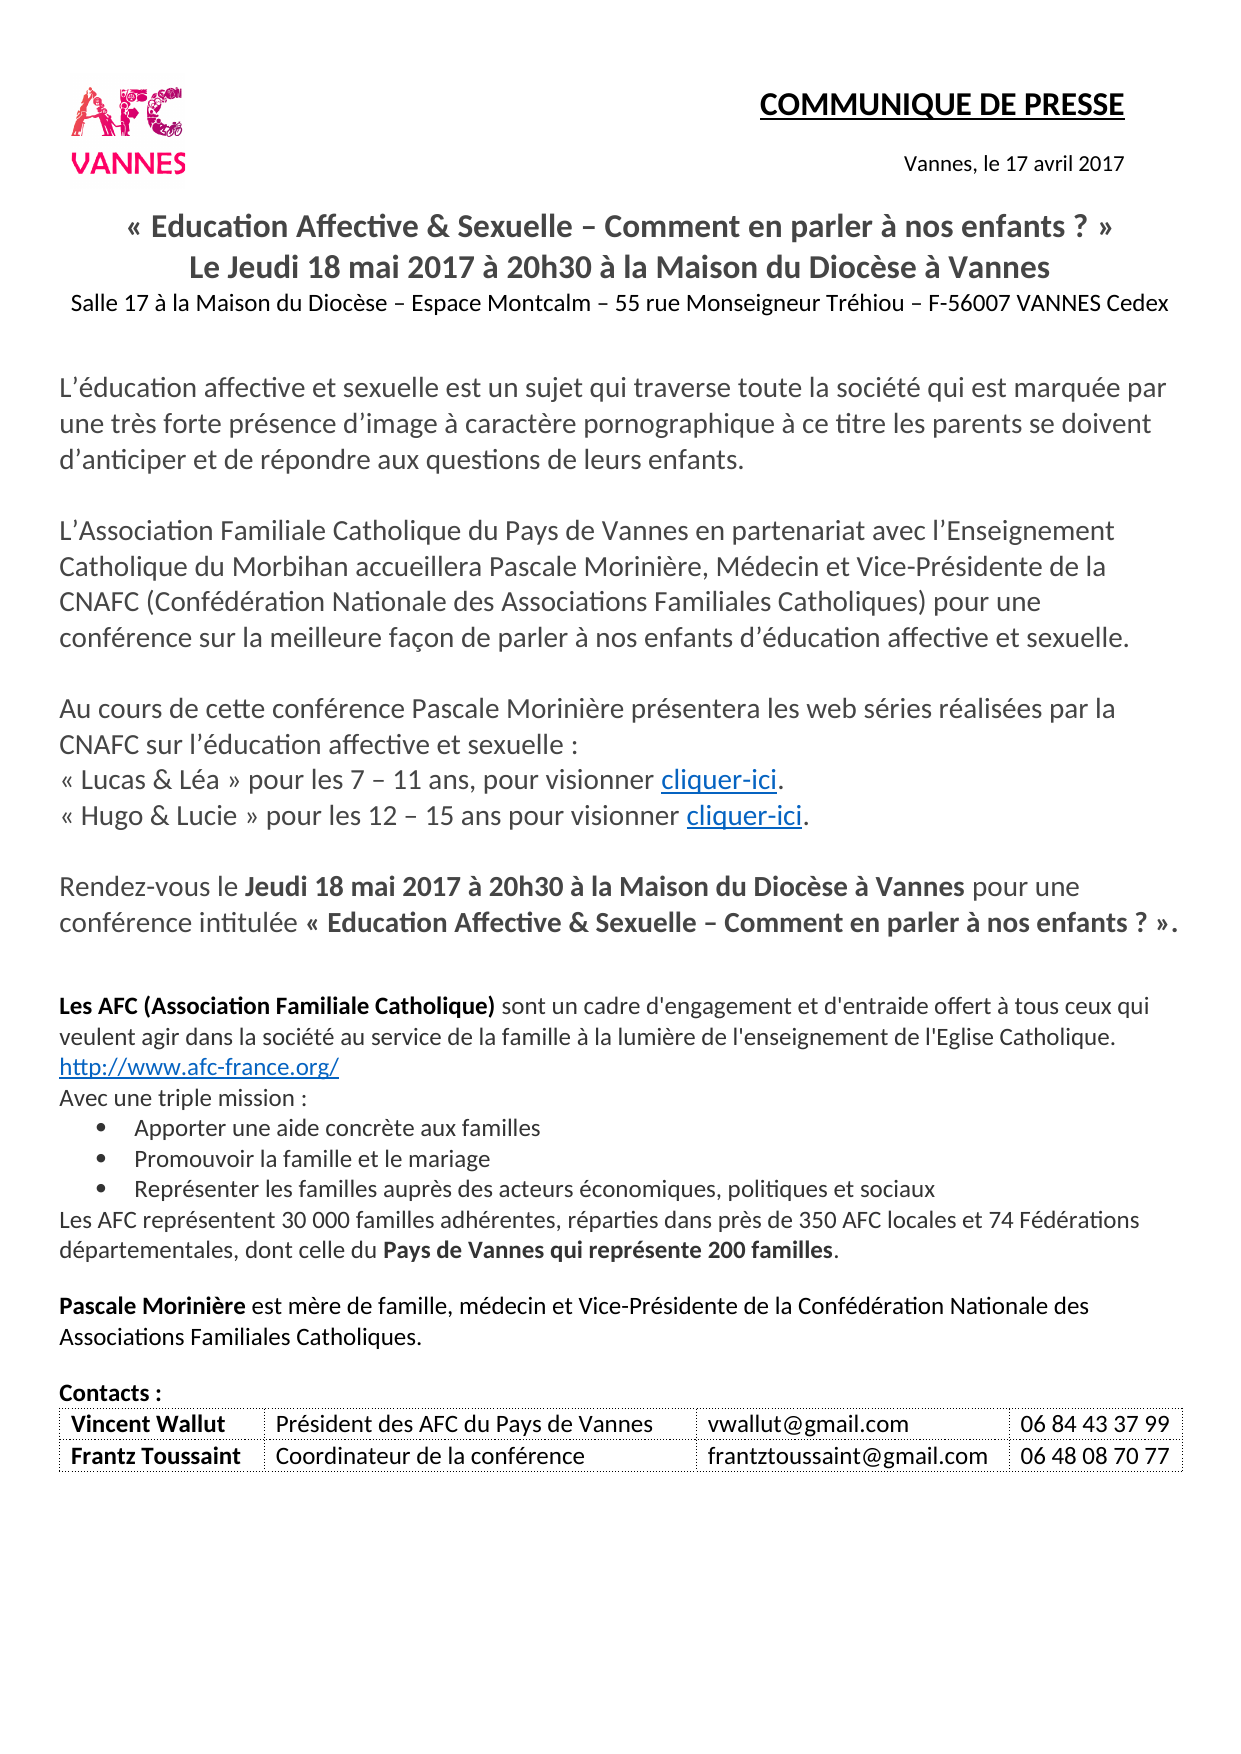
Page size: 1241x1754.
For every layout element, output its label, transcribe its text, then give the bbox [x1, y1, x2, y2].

text Contacts : [59, 1377, 1181, 1407]
table_header vwallut@gmail.com [696, 1408, 1009, 1439]
text Avec une triple mission : [59, 1082, 1181, 1112]
text L’éducation affective et sexuelle est un sujet qui traverse toute la société qui est marquée par une très forte présence d’image à caractère pornographique à ce titre les parents se doivent d’anticiper et de répondre aux questions de leurs enfants. [59, 369, 1181, 476]
text Le Jeudi 18 mai 2017 à 20h30 à la Maison du Diocèse à Vannes [59, 246, 1181, 287]
list Apporter une aide concrète aux familles [97, 1112, 1181, 1143]
text « Hugo & Lucie » pour les 12 – 15 ans pour visionner cliquer-ici. [59, 797, 1181, 833]
text Pascale Morinière est mère de famille, médecin et Vice-Présidente de la Confédération Nationale des Associations Familiales Catholiques. [59, 1290, 1181, 1351]
text Salle 17 à la Maison du Diocèse – Espace Montcalm – 55 rue Monseigneur Tréhiou – F-56007 VANNES Cedex [59, 287, 1181, 317]
table_header Président des AFC du Pays de Vannes [264, 1408, 696, 1439]
table_cell 06 48 08 70 77 [1009, 1439, 1182, 1471]
list Promouvoir la famille et le mariage [97, 1143, 1181, 1173]
text « Lucas & Léa » pour les 7 – 11 ans, pour visionner cliquer-ici. [59, 761, 1181, 797]
table_cell Frantz Toussaint [60, 1439, 264, 1471]
list Représenter les familles auprès des acteurs économiques, politiques et sociaux [97, 1173, 1181, 1204]
table_cell frantztoussaint@gmail.com [696, 1439, 1009, 1471]
table_cell Coordinateur de la conférence [264, 1439, 696, 1471]
text Les AFC (Association Familiale Catholique) sont un cadre d'engagement et d'entraide offert à tous ceux qui veulent agir dans la société au service de la famille à la lumière de l'enseignement de l'Eglise Catholique. http://www.afc-france.org/ [59, 990, 1181, 1082]
text Les AFC représentent 30 000 familles adhérentes, réparties dans près de 350 AFC locales et 74 Fédérations départementales, dont celle du Pays de Vannes qui représente 200 familles. [59, 1204, 1181, 1265]
text Rendez-vous le Jeudi 18 mai 2017 à 20h30 à la Maison du Diocèse à Vannes pour une conférence intitulée « Education Affective & Sexuelle – Comment en parler à nos enfants ? ». [59, 868, 1181, 939]
table_header Vincent Wallut [60, 1408, 264, 1439]
text « Education Affective & Sexuelle – Comment en parler à nos enfants ? » [59, 205, 1181, 246]
text L’Association Familiale Catholique du Pays de Vannes en partenariat avec l’Enseignement Catholique du Morbihan accueillera Pascale Morinière, Médecin et Vice-Présidente de la CNAFC (Confédération Nationale des Associations Familiales Catholiques) pour une conférence sur la meilleure façon de parler à nos enfants d’éducation affective et sexuelle. [59, 512, 1181, 654]
picture [70, 73, 186, 189]
table_header 06 84 43 37 99 [1009, 1408, 1182, 1439]
text Au cours de cette conférence Pascale Morinière présentera les web séries réalisées par la CNAFC sur l’éducation affective et sexuelle : [59, 690, 1181, 761]
